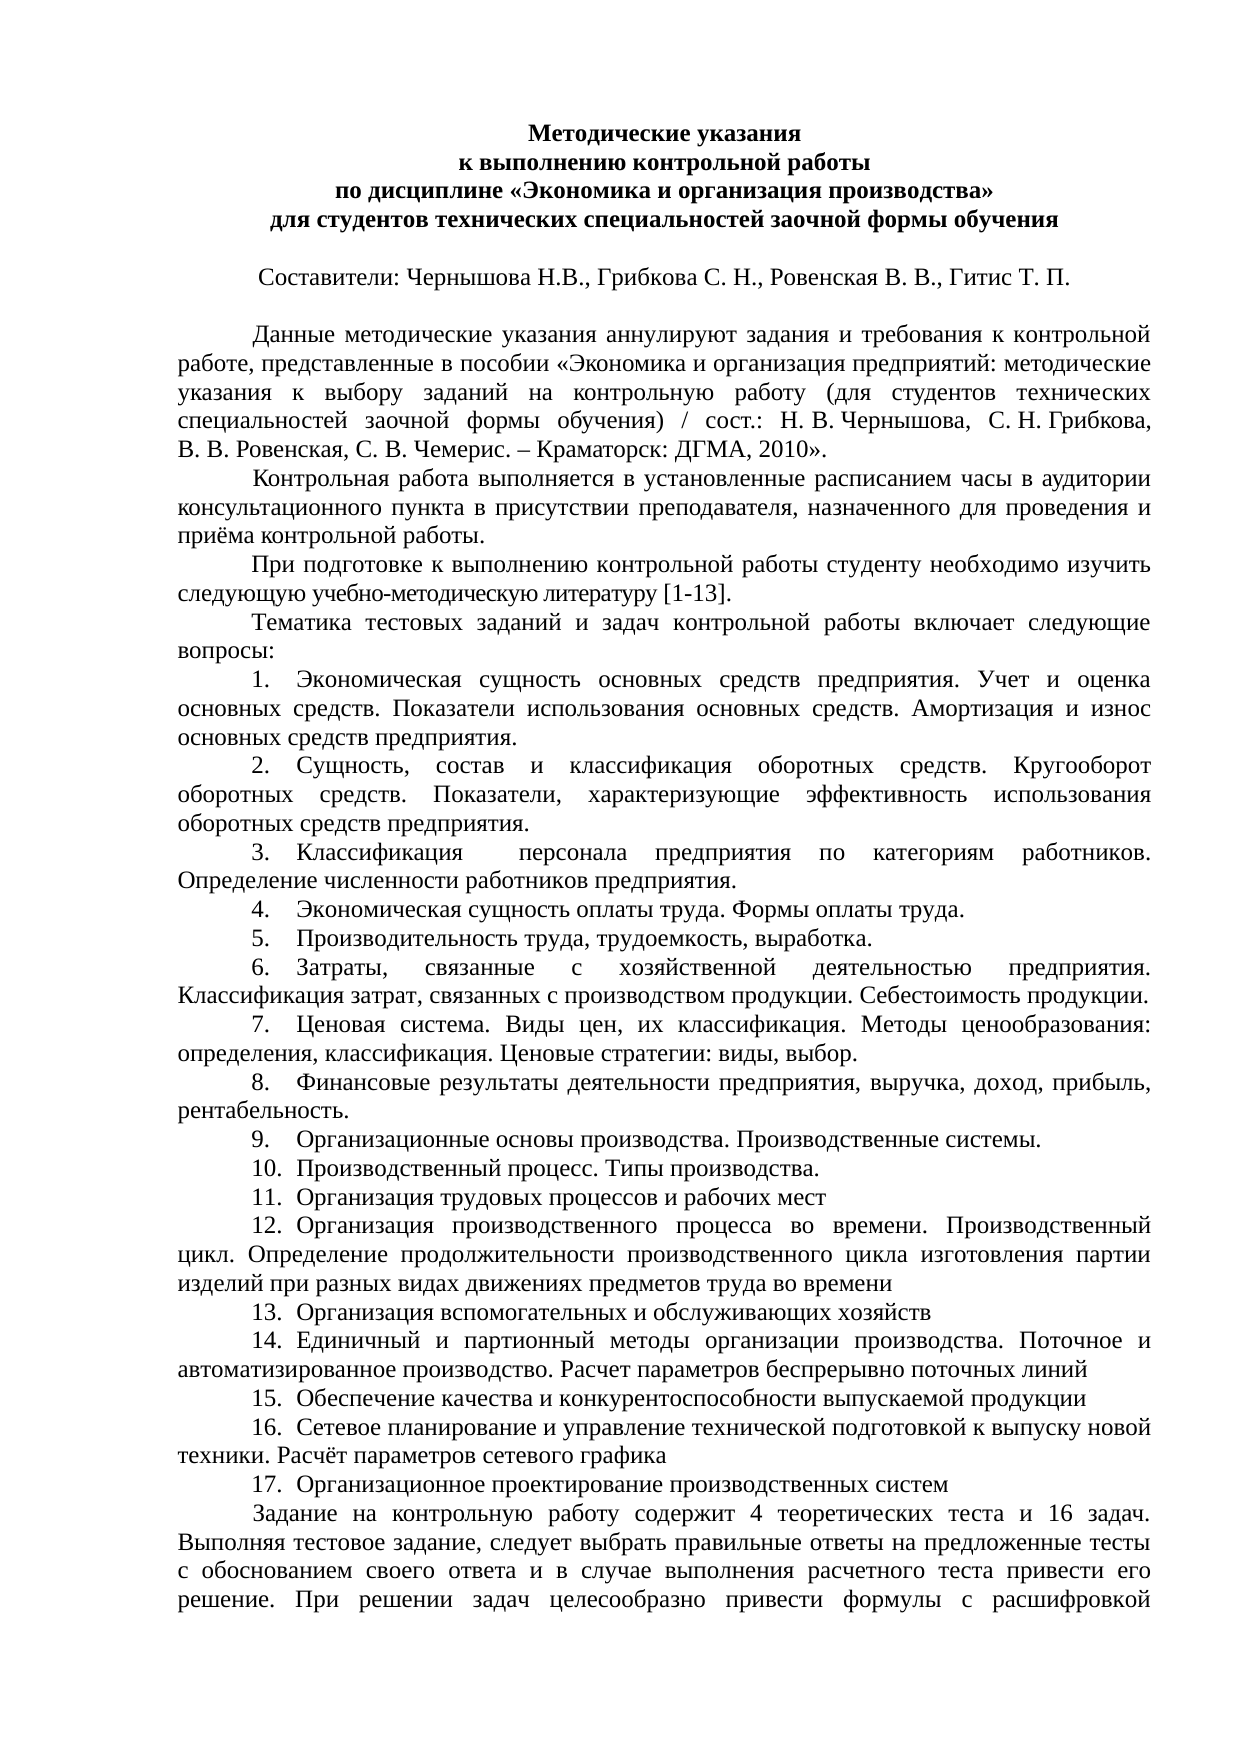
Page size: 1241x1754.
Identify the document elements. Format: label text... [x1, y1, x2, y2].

text Составители: Чернышова Н.В., Грибкова С. Н., Ровенская В. В., Гитис Т. П. [177, 262, 1152, 291]
list Производственный процесс. Типы производства. [177, 1153, 1152, 1182]
text Контрольная работа выполняется в установленные расписанием часы в аудитории консультационного пункта в присутствии преподавателя, назначенного для проведения и приёма контрольной работы. [177, 463, 1152, 549]
list Экономическая сущность основных средств предприятия. Учет и оценка основных средств. Показатели использования основных средств. Амортизация и износ основных средств предприятия. [177, 664, 1152, 751]
text Методические указания [177, 118, 1152, 147]
list Организационное проектирование производственных систем [177, 1469, 1152, 1498]
list Организация вспомогательных и обслуживающих хозяйств [177, 1297, 1152, 1326]
text для студентов технических специальностей заочной формы обучения [177, 204, 1152, 233]
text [177, 1498, 1152, 1613]
text Тематика тестовых заданий и задач контрольной работы включает следующие вопросы: [177, 607, 1152, 664]
text по дисциплине «Экономика и организация производства» [177, 176, 1152, 204]
list Обеспечение качества и конкурентоспособности выпускаемой продукции [177, 1383, 1152, 1412]
text к выполнению контрольной работы [177, 147, 1152, 176]
list Ценовая система. Виды цен, их классификация. Методы ценообразования: определения, классификация. Ценовые стратегии: виды, выбор. [177, 1009, 1152, 1067]
list Организация производственного процесса во времени. Производственный цикл. Определение продолжительности производственного цикла изготовления партии изделий при разных видах движениях предметов труда во времени [177, 1211, 1152, 1297]
list Единичный и партионный методы организации производства. Поточное и автоматизированное производство. Расчет параметров беспрерывно поточных линий [177, 1326, 1152, 1383]
list Финансовые результаты деятельности предприятия, выручка, доход, прибыль, рентабельность. [177, 1067, 1152, 1124]
list Сущность, состав и классификация оборотных средств. Кругооборот оборотных средств. Показатели, характеризующие эффективность использования оборотных средств предприятия. [177, 751, 1152, 837]
list Организационные основы производства. Производственные системы. [177, 1124, 1152, 1153]
text При подготовке к выполнению контрольной работы студенту необходимо изучить следующую учебно-методическую литературу [1-13]. [177, 549, 1152, 607]
list Классификация персонала предприятия по категориям работников. Определение численности работников предприятия. [177, 837, 1152, 894]
list Сетевое планирование и управление технической подготовкой к выпуску новой техники. Расчёт параметров сетевого графика [177, 1412, 1152, 1469]
list Производительность труда, трудоемкость, выработка. [177, 923, 1152, 952]
text Данные методические указания аннулируют задания и требования к контрольной работе, представленные в пособии «Экономика и организация предприятий: методические указания к выбору заданий на контрольную работу (для студентов технических специальностей заочной формы обучения) / сост.: Н. В. Чернышова, С. Н. Грибкова, В. В. Ровенская, С. В. Чемерис. – Краматорск: ДГМА, 2010». [177, 319, 1152, 463]
list Затраты, связанные с хозяйственной деятельностью предприятия. Классификация затрат, связанных с производством продукции. Себестоимость продукции. [177, 952, 1152, 1009]
list Организация трудовых процессов и рабочих мест [177, 1182, 1152, 1211]
list Экономическая сущность оплаты труда. Формы оплаты труда. [177, 894, 1152, 923]
